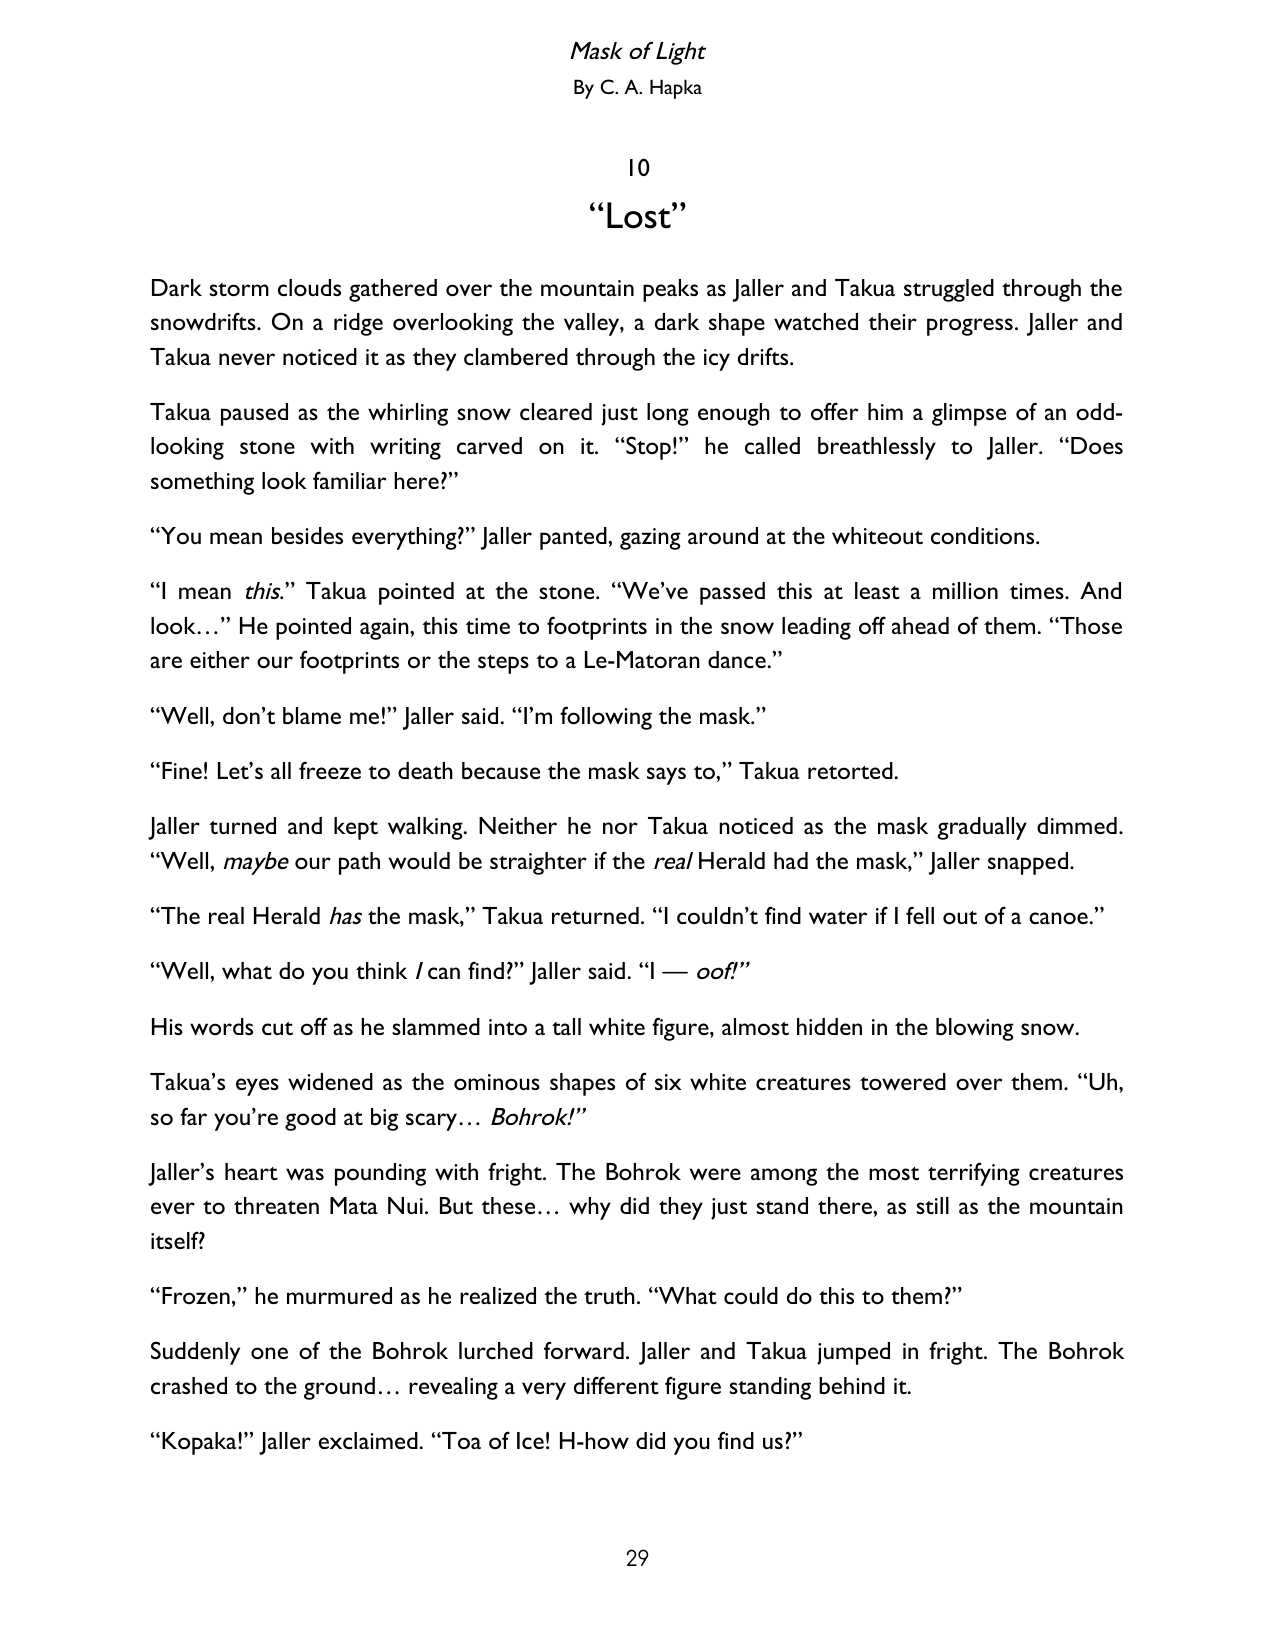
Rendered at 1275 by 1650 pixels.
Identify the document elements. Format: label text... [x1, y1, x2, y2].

text “I mean this.” Takua pointed at the stone. “We’ve passed this at least a million times. And look…” He pointed again, this time to footprints in the snow leading off ahead of them. “Those are either our footprints or the steps to a Le-Matoran dance.” [150, 574, 1125, 677]
text 10 [150, 150, 1125, 184]
text Jaller turned and kept walking. Neither he nor Takua noticed as the mask gradually dimmed. “Well, maybe our path would be straighter if the real Herald had the mask,” Jaller snapped. [150, 808, 1125, 877]
text “Fine! Let’s all freeze to death because the mask says to,” Takua retorted. [150, 753, 1125, 788]
text “The real Herald has the mask,” Takua returned. “I couldn’t find water if I fell out of a canoe.” [150, 898, 1125, 933]
text “Well, don’t blame me!” Jaller said. “I’m following the mask.” [150, 698, 1125, 732]
text Jaller’s heart was pounding with fright. The Bohrok were among the most terrifying creatures ever to threaten Mata Nui. But these… why did they just stand there, as still as the mountain itself? [150, 1154, 1125, 1257]
text Suddenly one of the Bohrok lurched forward. Jaller and Takua jumped in fright. The Bohrok crashed to the ground… revealing a very different figure standing behind it. [150, 1334, 1125, 1403]
text Dark storm clouds gathered over the mountain peaks as Jaller and Takua struggled through the snowdrifts. On a ridge overlooking the valley, a dark shape watched their progress. Jaller and Takua never noticed it as they clambered through the icy drifts. [150, 270, 1125, 373]
text His words cut off as he slammed into a tall white figure, almost hidden in the blowing snow. [150, 1009, 1125, 1043]
text “Lost” [150, 189, 1125, 241]
text “Frozen,” he murmured as he realized the truth. “What could do this to them?” [150, 1278, 1125, 1313]
text “Kopaka!” Jaller exclaimed. “Toa of Ice! H-how did you find us?” [150, 1423, 1125, 1458]
text “Well, what do you think I can find?” Jaller said. “I — oof!” [150, 954, 1125, 988]
text Takua’s eyes widened as the ominous shapes of six white creatures towered over them. “Uh, so far you’re good at big scary… Bohrok!” [150, 1064, 1125, 1133]
text Takua paused as the whirling snow cleared just long enough to offer him a glimpse of an odd-looking stone with writing carved on it. “Stop!” he called breathlessly to Jaller. “Does something look familiar here?” [150, 394, 1125, 497]
text “You mean besides everything?” Jaller panted, gazing around at the whiteout conditions. [150, 518, 1125, 553]
